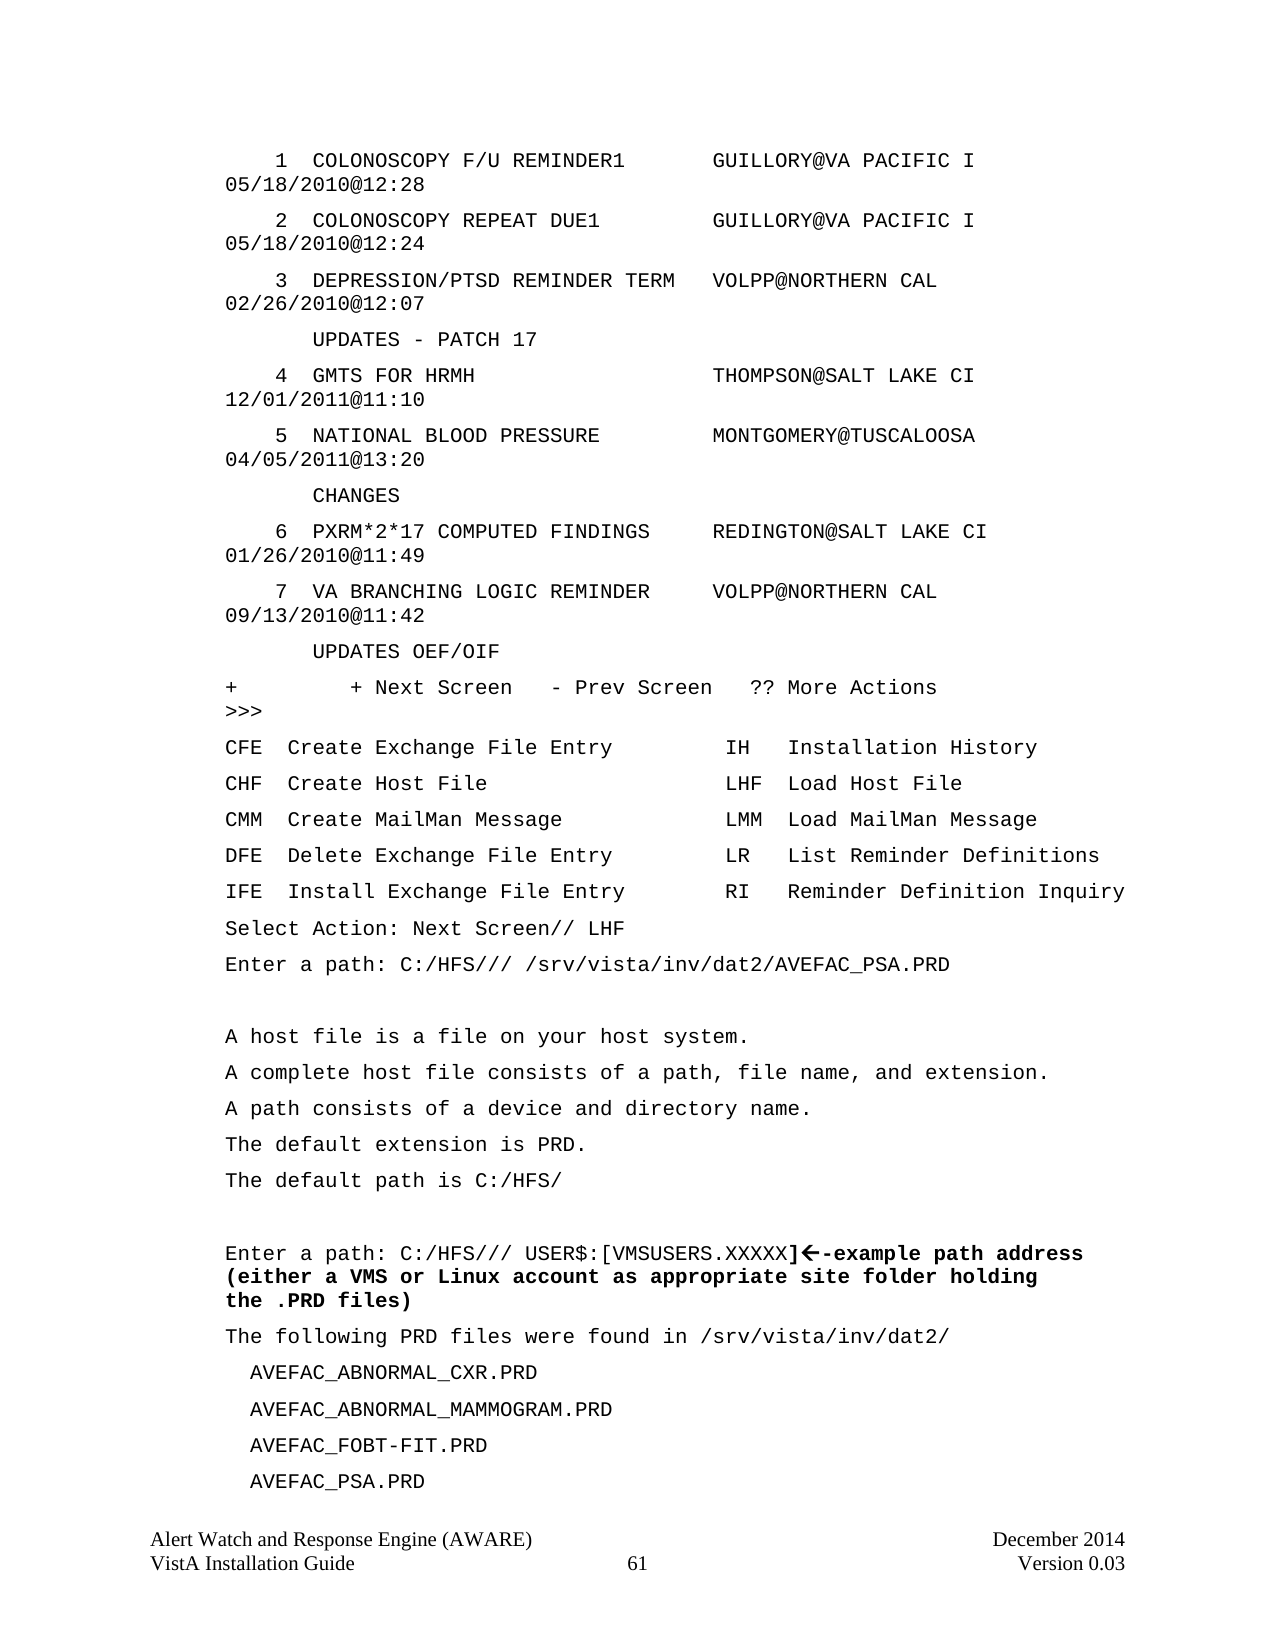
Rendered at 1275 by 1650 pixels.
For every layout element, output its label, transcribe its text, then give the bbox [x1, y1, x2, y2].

text 3 DEPRESSION/PTSD REMINDER TERM VOLPP@NORTHERN CAL 02/26/2010@12:07 [225, 269, 1125, 317]
text 1 COLONOSCOPY F/U REMINDER1 GUILLORY@VA PACIFIC I 05/18/2010@12:28 [225, 150, 1125, 197]
text A path consists of a device and directory name. [225, 1098, 1125, 1122]
text A host file is a file on your host system. [225, 1026, 1125, 1049]
text UPDATES OEF/OIF [225, 641, 1125, 664]
text 6 PXRM*2*17 COMPUTED FINDINGS REDINGTON@SALT LAKE CI 01/26/2010@11:49 [225, 521, 1125, 568]
text Select Action: Next Screen// LHF [225, 917, 1125, 941]
text AVEFAC_FOBT-FIT.PRD [225, 1435, 1125, 1458]
text CHANGES [225, 485, 1125, 509]
text CFE Create Exchange File Entry IH Installation History [225, 737, 1125, 760]
text AVEFAC_ABNORMAL_MAMMOGRAM.PRD [225, 1398, 1125, 1422]
text CHF Create Host File LHF Load Host File [225, 773, 1125, 797]
text 5 NATIONAL BLOOD PRESSURE MONTGOMERY@TUSCALOOSA 04/05/2011@13:20 [225, 425, 1125, 473]
text A complete host file consists of a path, file name, and extension. [225, 1062, 1125, 1086]
text AVEFAC_PSA.PRD [225, 1471, 1125, 1494]
text 4 GMTS FOR HRMH THOMPSON@SALT LAKE CI 12/01/2011@11:10 [225, 366, 1125, 413]
text + + Next Screen - Prev Screen ?? More Actions >>> [225, 677, 1125, 724]
text Enter a path: C:/HFS/// USER$:[VMSUSERS.XXXXX]-example path address (either a VMS or Linux account as appropriate site folder holding the .PRD files) [225, 1243, 1125, 1314]
text IFE Install Exchange File Entry RI Reminder Definition Inquiry [225, 881, 1125, 905]
text UPDATES - PATCH 17 [225, 329, 1125, 353]
text The following PRD files were found in /srv/vista/inv/dat2/ [225, 1326, 1125, 1350]
text 2 COLONOSCOPY REPEAT DUE1 GUILLORY@VA PACIFIC I 05/18/2010@12:24 [225, 210, 1125, 257]
text AVEFAC_ABNORMAL_CXR.PRD [225, 1362, 1125, 1386]
text The default path is C:/HFS/ [225, 1171, 1125, 1194]
text The default extension is PRD. [225, 1134, 1125, 1158]
text DFE Delete Exchange File Entry LR List Reminder Definitions [225, 845, 1125, 869]
text Enter a path: C:/HFS/// /srv/vista/inv/dat2/AVEFAC_PSA.PRD [225, 954, 1125, 977]
text CMM Create MailMan Message LMM Load MailMan Message [225, 809, 1125, 833]
text 7 VA BRANCHING LOGIC REMINDER VOLPP@NORTHERN CAL 09/13/2010@11:42 [225, 581, 1125, 628]
